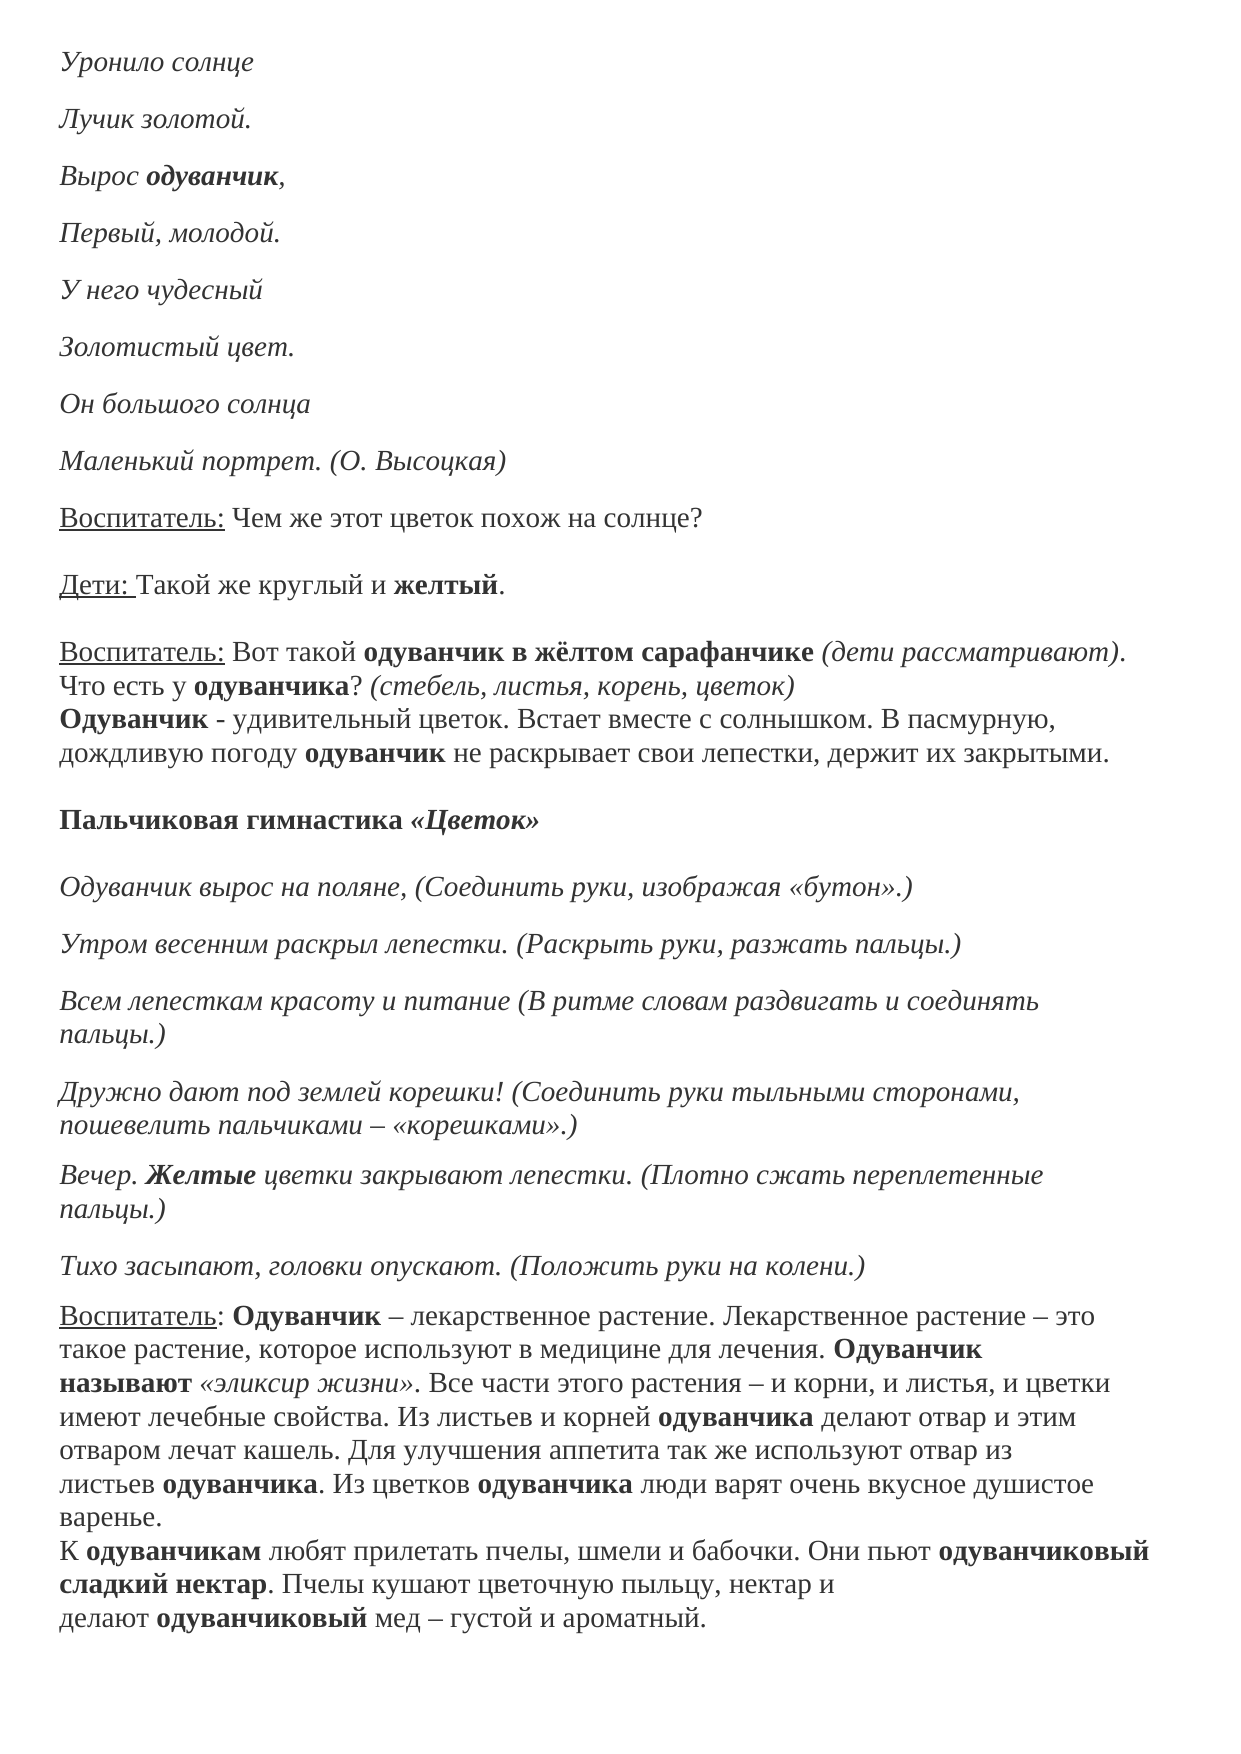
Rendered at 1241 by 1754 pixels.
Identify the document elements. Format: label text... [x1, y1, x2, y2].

text Уронило солнце [59, 44, 1152, 78]
text Маленький портрет. (О. Высоцкая) [59, 443, 1152, 477]
text Всем лепесткам красоту и питание (В ритме словам раздвигать и соединять пальцы.) [59, 983, 1152, 1050]
text Вечер. Желтые цветки закрывают лепестки. (Плотно сжать переплетенные пальцы.) [59, 1157, 1152, 1224]
text Одуванчик вырос на поляне, (Соединить руки, изображая «бутон».) [59, 869, 1152, 903]
text Пальчиковая гимнастика «Цветок» [59, 802, 1152, 836]
text У него чудесный [59, 272, 1152, 306]
text Первый, молодой. [59, 215, 1152, 249]
text Воспитатель: Вот такой одуванчик в жёлтом сарафанчике (дети рассматривают). Что есть у одуванчика? (стебель, листья, корень, цветок) [59, 634, 1152, 701]
text Одуванчик - удивительный цветок. Встает вместе с солнышком. В пасмурную, дождливую погоду одуванчик не раскрывает свои лепестки, держит их закрытыми. [59, 701, 1152, 768]
text Утром весенним раскрыл лепестки. (Раскрыть руки, разжать пальцы.) [59, 926, 1152, 960]
text Воспитатель: Одуванчик – лекарственное растение. Лекарственное растение – это такое растение, которое используют в медицине для лечения. Одуванчик называют «эликсир жизни». Все части этого растения – и корни, и листья, и цветки имеют лечебные свойства. Из листьев и корней одуванчика делают отвар и этим отваром лечат кашель. Для улучшения аппетита так же используют отвар из листьев одуванчика. Из цветков одуванчика люди варят очень вкусное душистое варенье. [59, 1298, 1152, 1533]
text Лучик золотой. [59, 101, 1152, 135]
text К одуванчикам любят прилетать пчелы, шмели и бабочки. Они пьют одуванчиковый сладкий нектар. Пчелы кушают цветочную пыльцу, нектар и делают одуванчиковый мед – густой и ароматный. [59, 1533, 1152, 1633]
text Он большого солнца [59, 386, 1152, 420]
text Дети: Такой же круглый и желтый. [59, 567, 1152, 601]
text Воспитатель: Чем же этот цветок похож на солнце? [59, 500, 1152, 534]
text Дружно дают под землей корешки! (Соединить руки тыльными сторонами, пошевелить пальчиками – «корешками».) [59, 1074, 1152, 1141]
text Тихо засыпают, головки опускают. (Положить руки на колени.) [59, 1248, 1152, 1281]
text Золотистый цвет. [59, 329, 1152, 363]
text Вырос одуванчик, [59, 158, 1152, 192]
